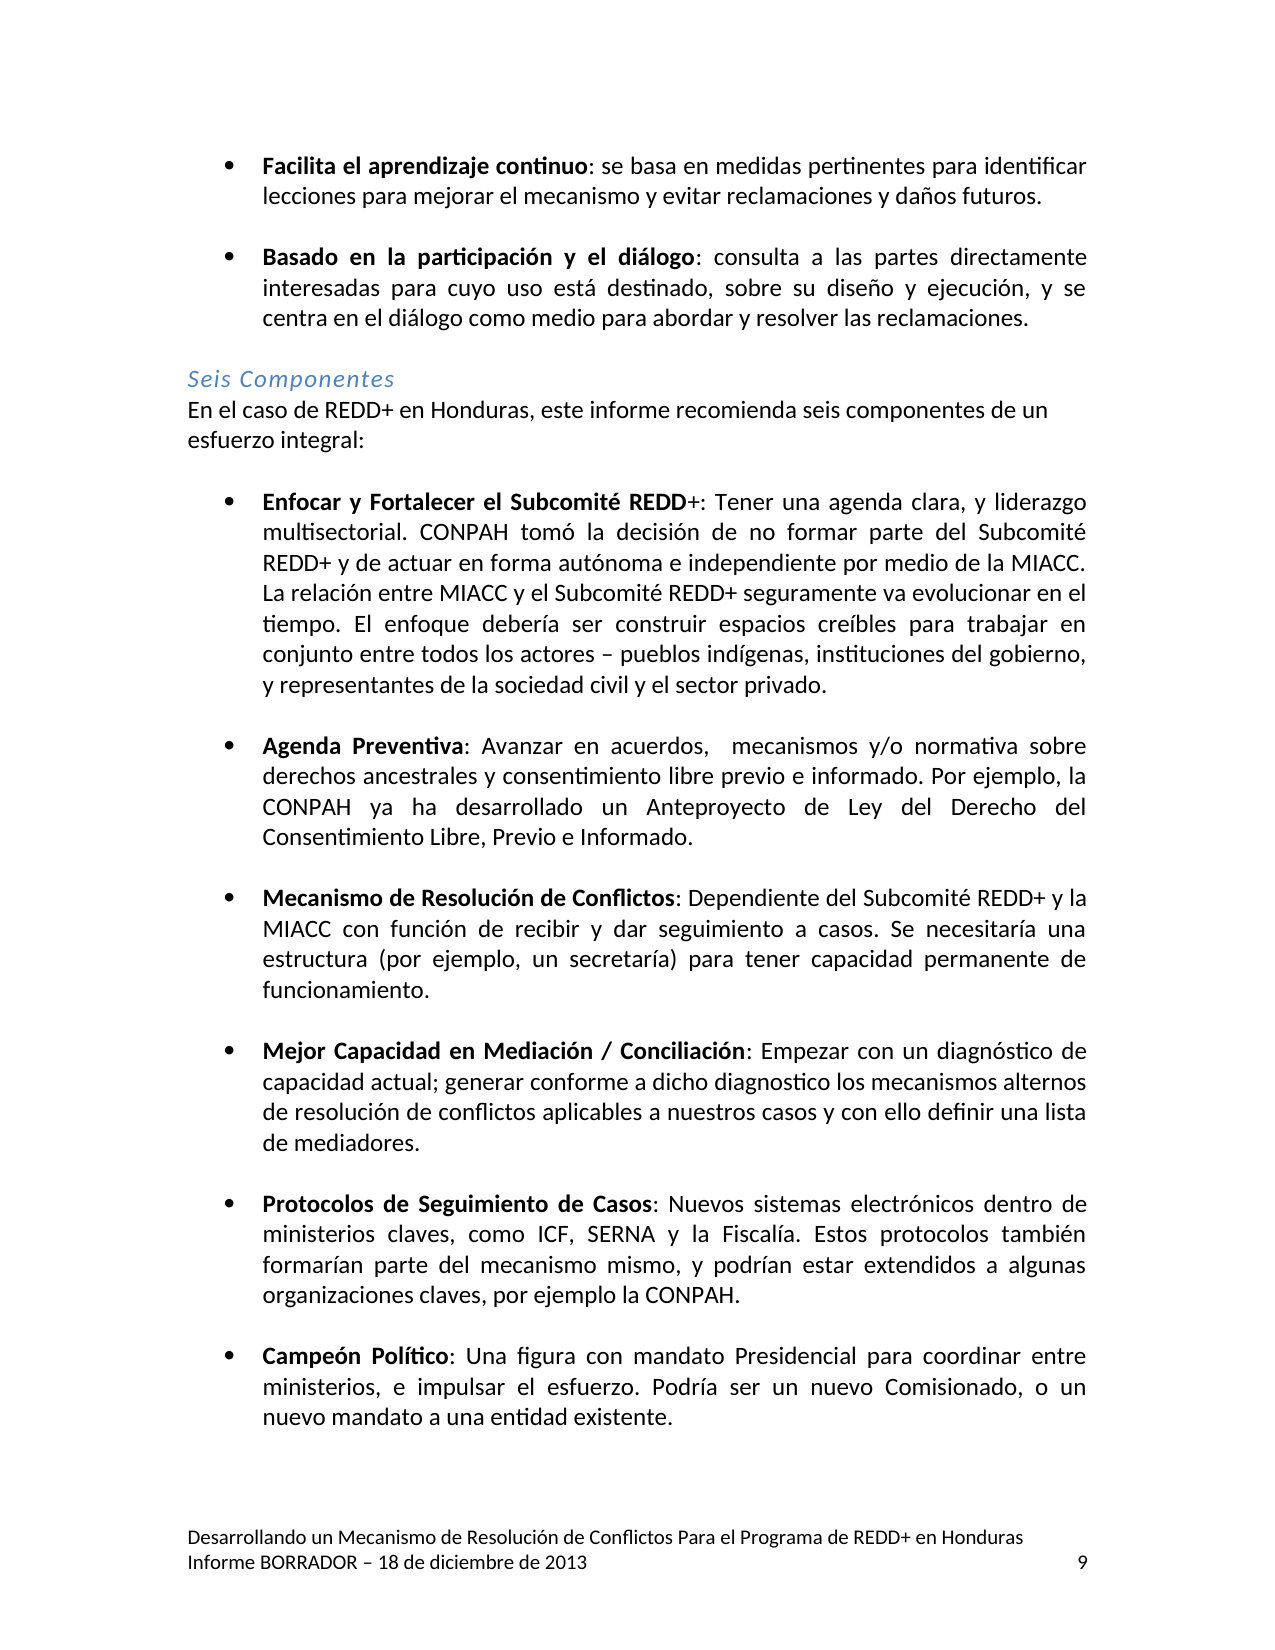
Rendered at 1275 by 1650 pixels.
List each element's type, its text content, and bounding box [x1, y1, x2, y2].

list Agenda Preventiva: Avanzar en acuerdos, mecanismos y/o normativa sobre derechos ancestrales y consentimiento libre previo e informado. Por ejemplo, la CONPAH ya ha desarrollado un Anteproyecto de Ley del Derecho del Consentimiento Libre, Previo e Informado. [225, 730, 1087, 852]
list Enfocar y Fortalecer el Subcomité REDD+: Tener una agenda clara, y liderazgo multisectorial. CONPAH tomó la decisión de no formar parte del Subcomité REDD+ y de actuar en forma autónoma e independiente por medio de la MIACC. La relación entre MIACC y el Subcomité REDD+ seguramente va evolucionar en el tiempo. El enfoque debería ser construir espacios creíbles para trabajar en conjunto entre todos los actores – pueblos indígenas, instituciones del gobierno, y representantes de la sociedad civil y el sector privado. [225, 486, 1087, 699]
list Campeón Político: Una figura con mandato Presidencial para coordinar entre ministerios, e impulsar el esfuerzo. Podría ser un nuevo Comisionado, o un nuevo mandato a una entidad existente. [225, 1340, 1087, 1432]
list Mejor Capacidad en Mediación / Conciliación: Empezar con un diagnóstico de capacidad actual; generar conforme a dicho diagnostico los mecanismos alternos de resolución de conflictos aplicables a nuestros casos y con ello definir una lista de mediadores. [225, 1035, 1087, 1157]
list Mecanismo de Resolución de Conflictos: Dependiente del Subcomité REDD+ y la MIACC con función de recibir y dar seguimiento a casos. Se necesitaría una estructura (por ejemplo, un secretaría) para tener capacidad permanente de funcionamiento. [225, 882, 1087, 1004]
text En el caso de REDD+ en Honduras, este informe recomienda seis componentes de un esfuerzo integral: [187, 394, 1087, 455]
list Facilita el aprendizaje continuo: se basa en medidas pertinentes para identificar lecciones para mejorar el mecanismo y evitar reclamaciones y daños futuros. [225, 150, 1087, 211]
subtitle Seis Componentes [187, 364, 1087, 394]
list Basado en la participación y el diálogo: consulta a las partes directamente interesadas para cuyo uso está destinado, sobre su diseño y ejecución, y se centra en el diálogo como medio para abordar y resolver las reclamaciones. [225, 242, 1087, 333]
list Protocolos de Seguimiento de Casos: Nuevos sistemas electrónicos dentro de ministerios claves, como ICF, SERNA y la Fiscalía. Estos protocolos también formarían parte del mecanismo mismo, y podrían estar extendidos a algunas organizaciones claves, por ejemplo la CONPAH. [225, 1188, 1087, 1310]
